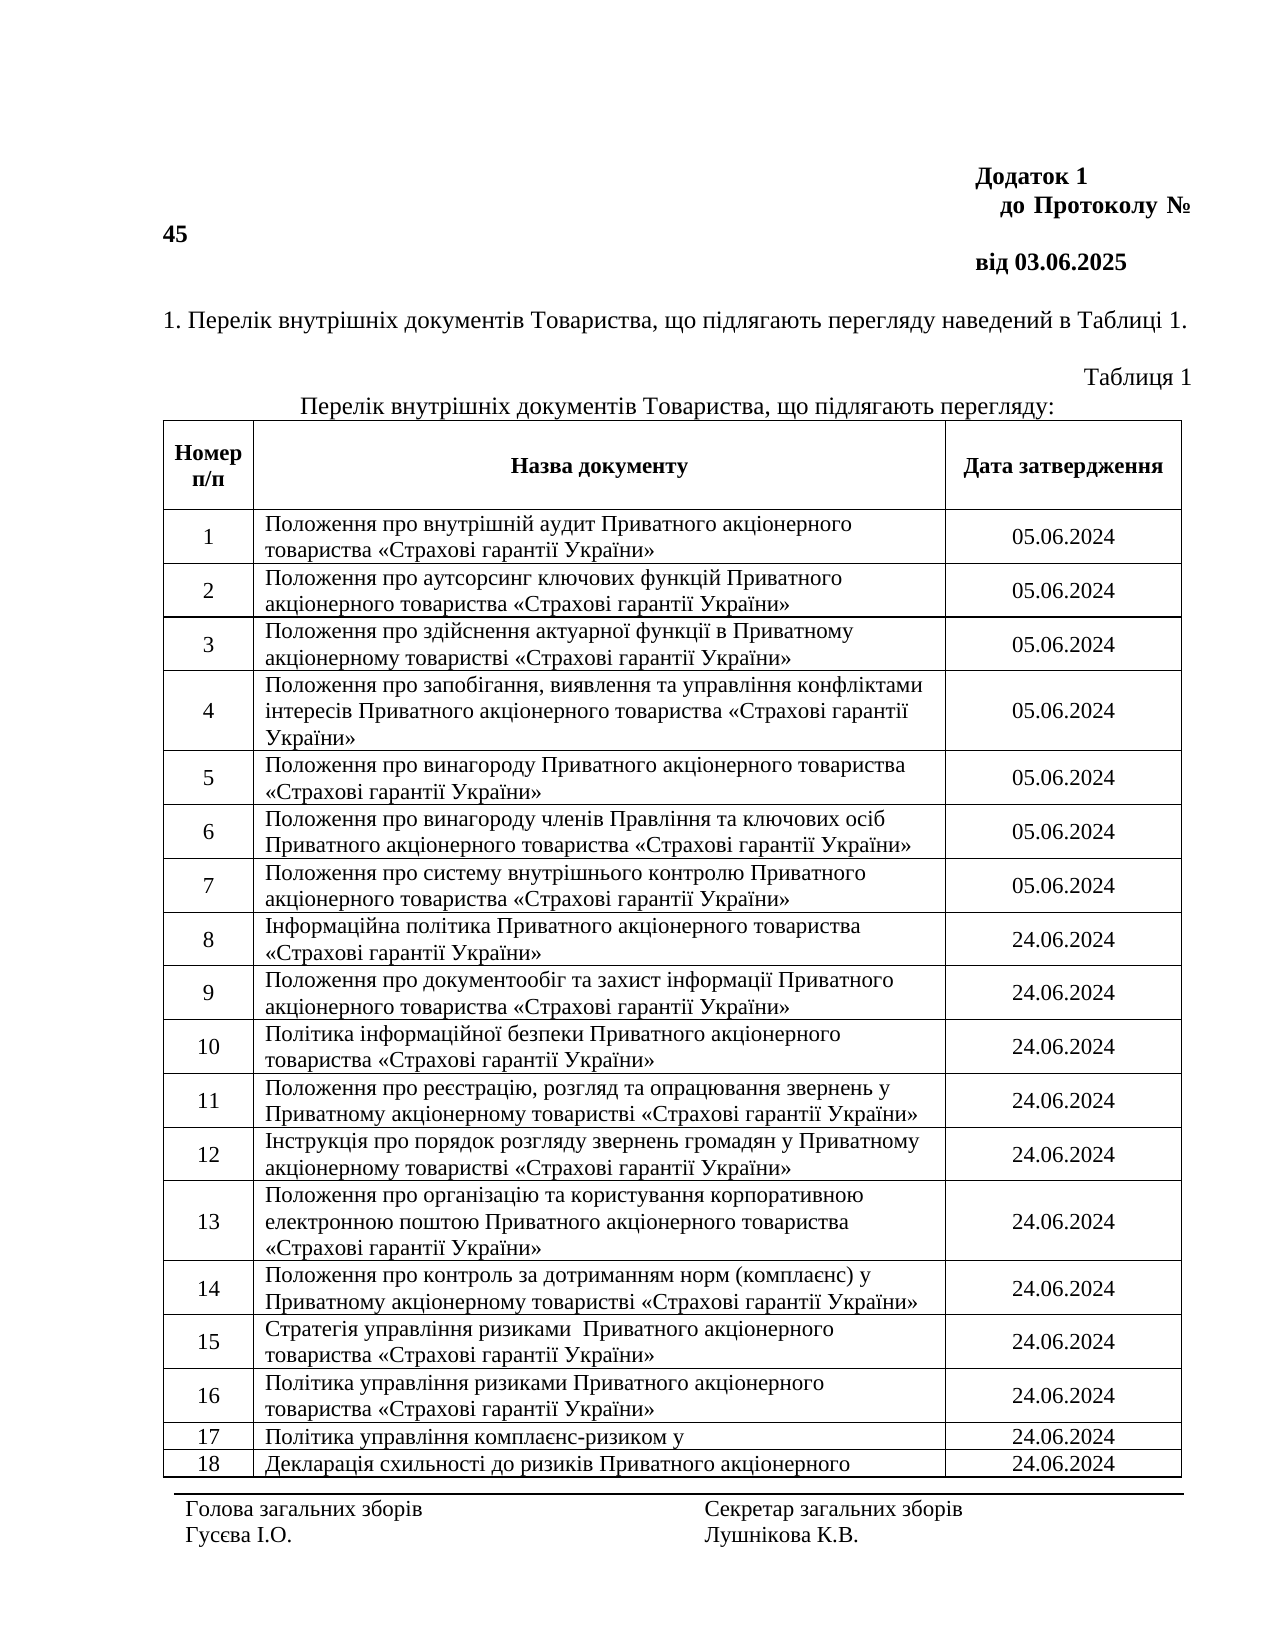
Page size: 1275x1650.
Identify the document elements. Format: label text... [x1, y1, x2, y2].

table_header Номер п/п [164, 421, 253, 509]
table_cell Політика управління комплаєнс-ризиком у [254, 1423, 945, 1449]
table_cell 7 [164, 859, 253, 912]
table_cell 5 [164, 751, 253, 804]
table_cell Положення про організацію та користування корпоративною електронною поштою Приватного акціонерного товариства «Страхові гарантії України» [254, 1181, 945, 1260]
text Таблиця 1 [163, 362, 1192, 391]
table_header Назва документу [254, 421, 945, 509]
table_cell 24.06.2024 [946, 1369, 1181, 1422]
table_cell Положення про винагороду Приватного акціонерного товариства «Страхові гарантії України» [254, 751, 945, 804]
table_header Дата затвердження [946, 421, 1181, 509]
table_cell Положення про документообіг та захист інформації Приватного акціонерного товариства «Страхові гарантії України» [254, 966, 945, 1019]
table_cell 24.06.2024 [946, 1450, 1181, 1476]
table_cell 14 [164, 1261, 253, 1314]
table_cell 24.06.2024 [946, 1423, 1181, 1449]
text Перелік внутрішніх документів Товариства, що підлягають перегляду: [163, 391, 1192, 420]
table_cell 24.06.2024 [946, 1020, 1181, 1073]
table_cell Положення про здійснення актуарної функції в Приватному акціонерному товаристві «Страхові гарантії України» [254, 618, 945, 670]
table_cell 24.06.2024 [946, 1074, 1181, 1127]
table_cell 05.06.2024 [946, 671, 1181, 750]
table_cell 1 [164, 510, 253, 563]
text Додаток 1 [163, 161, 1192, 190]
table_cell 9 [164, 966, 253, 1019]
table_cell 05.06.2024 [946, 751, 1181, 804]
table_cell 18 [164, 1450, 253, 1476]
table_cell 6 [164, 805, 253, 858]
table_cell 24.06.2024 [946, 1261, 1181, 1314]
table_cell 16 [164, 1369, 253, 1422]
table_cell Положення про систему внутрішнього контролю Приватного акціонерного товариства «Страхові гарантії України» [254, 859, 945, 912]
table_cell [254, 1450, 945, 1476]
table_cell Політика управління ризиками Приватного акціонерного товариства «Страхові гарантії України» [254, 1369, 945, 1422]
table_cell Положення про контроль за дотриманням норм (комплаєнс) у Приватному акціонерному товаристві «Страхові гарантії України» [254, 1261, 945, 1314]
table_cell Положення про аутсорсинг ключових функцій Приватного акціонерного товариства «Страхові гарантії України» [254, 564, 945, 616]
text 1. Перелік внутрішніх документів Товариства, що підлягають перегляду наведений в Таблиці 1. [163, 305, 1192, 334]
table_cell 05.06.2024 [946, 510, 1181, 563]
table_cell Положення про реєстрацію, розгляд та опрацювання звернень у Приватному акціонерному товаристві «Страхові гарантії України» [254, 1074, 945, 1127]
table_cell Політика інформаційної безпеки Приватного акціонерного товариства «Страхові гарантії України» [254, 1020, 945, 1073]
table_cell 15 [164, 1315, 253, 1368]
table_cell Стратегія управління ризиками Приватного акціонерного товариства «Страхові гарантії України» [254, 1315, 945, 1368]
table_cell 05.06.2024 [946, 805, 1181, 858]
table_cell 24.06.2024 [946, 1181, 1181, 1260]
table_cell 24.06.2024 [946, 966, 1181, 1019]
table_cell Положення про винагороду членів Правління та ключових осіб Приватного акціонерного товариства «Страхові гарантії України» [254, 805, 945, 858]
table_cell 3 [164, 618, 253, 670]
table_cell Положення про запобігання, виявлення та управління конфліктами інтересів Приватного акціонерного товариства «Страхові гарантії України» [254, 671, 945, 750]
table_cell 12 [164, 1128, 253, 1180]
table_cell 10 [164, 1020, 253, 1073]
table_cell 24.06.2024 [946, 1315, 1181, 1368]
table_cell 8 [164, 913, 253, 965]
text від 03.06.2025 [163, 247, 1192, 276]
table_cell 05.06.2024 [946, 618, 1181, 670]
table_cell 24.06.2024 [946, 913, 1181, 965]
table_cell 2 [164, 564, 253, 616]
text до Протоколу № 45 [163, 190, 1192, 247]
table_cell Інформаційна політика Приватного акціонерного товариства «Страхові гарантії України» [254, 913, 945, 965]
table_cell Інструкція про порядок розгляду звернень громадян у Приватному акціонерному товаристві «Страхові гарантії України» [254, 1128, 945, 1180]
table_cell 05.06.2024 [946, 564, 1181, 616]
table_cell 17 [164, 1423, 253, 1449]
table_cell 05.06.2024 [946, 859, 1181, 912]
table_cell 13 [164, 1181, 253, 1260]
table_cell 11 [164, 1074, 253, 1127]
table_cell Положення про внутрішній аудит Приватного акціонерного товариства «Страхові гарантії України» [254, 510, 945, 563]
table_cell 24.06.2024 [946, 1128, 1181, 1180]
table_cell 4 [164, 671, 253, 750]
